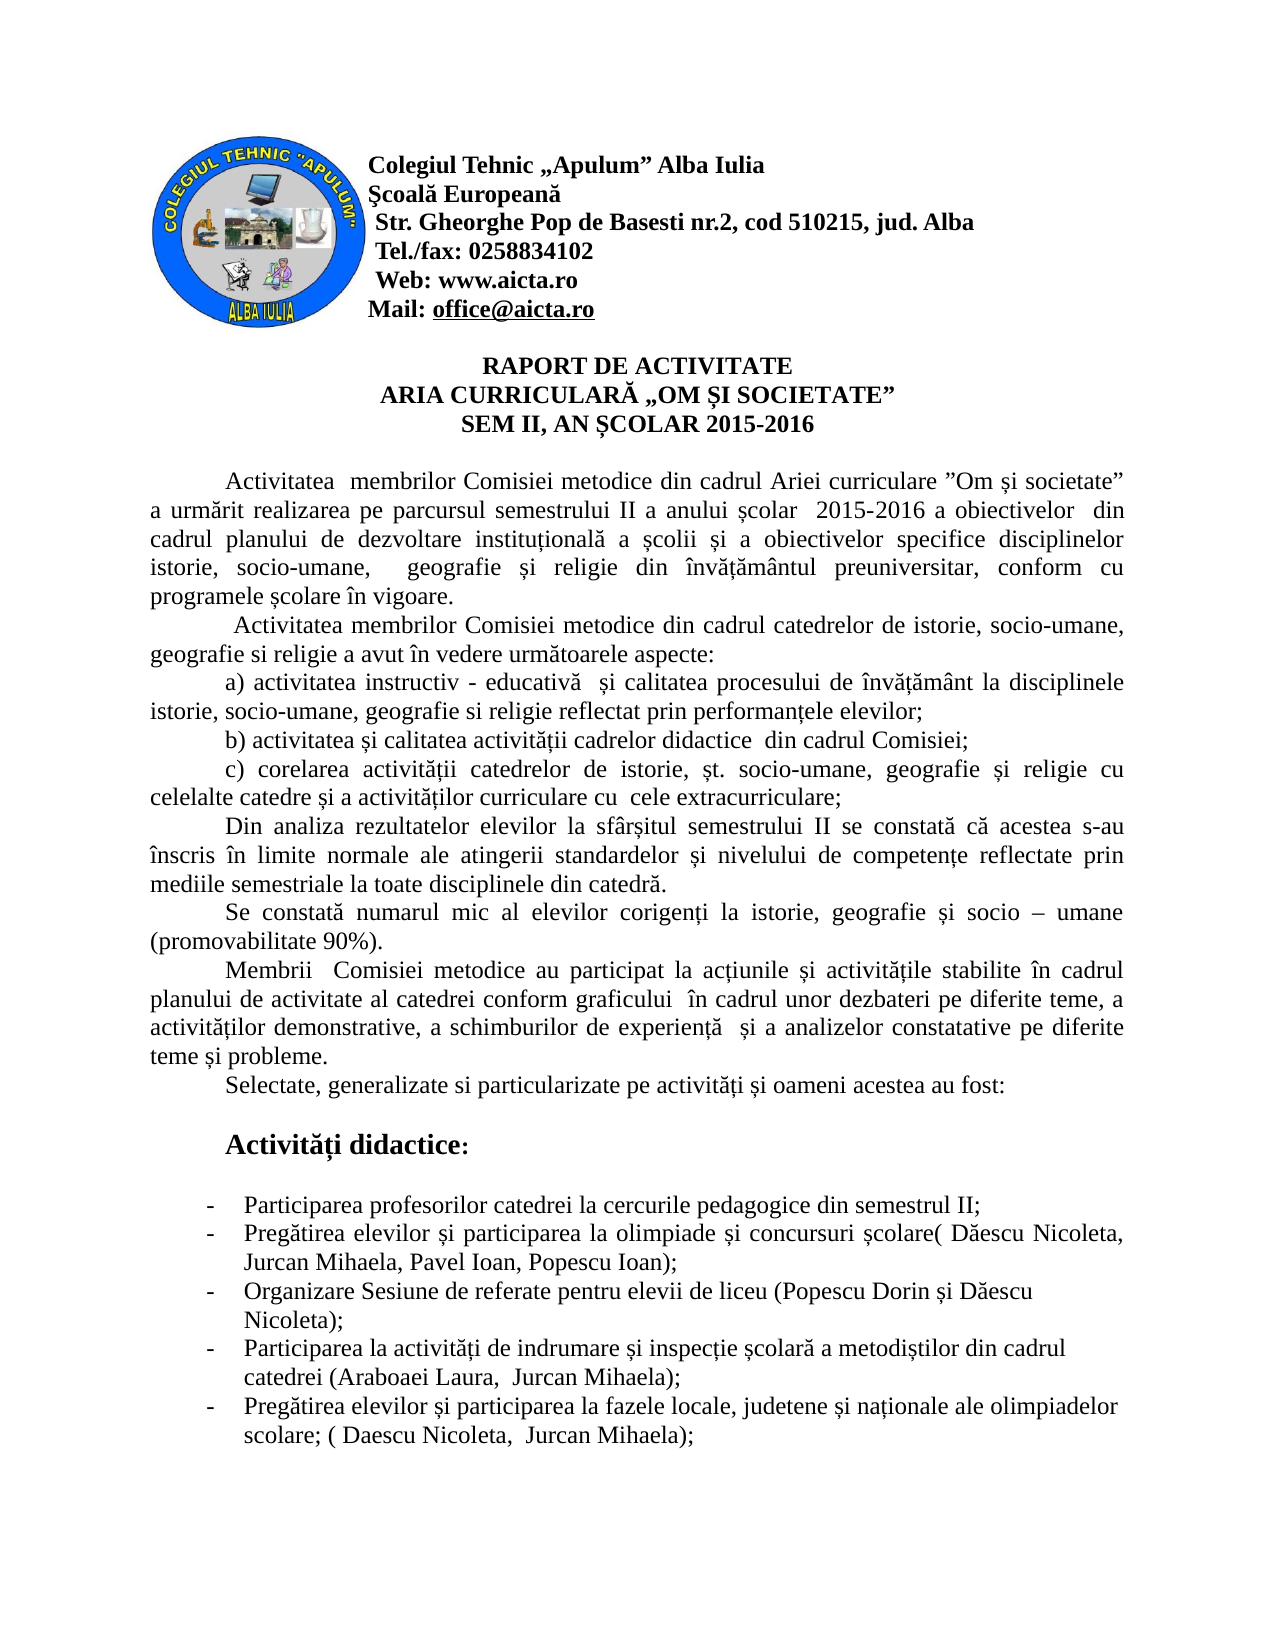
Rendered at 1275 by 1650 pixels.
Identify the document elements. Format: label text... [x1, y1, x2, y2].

text Colegiul Tehnic „Apulum” Alba Iulia [368, 150, 1125, 179]
text Mail: office@aicta.ro [368, 294, 1125, 322]
text Activitatea membrilor Comisiei metodice din cadrul Ariei curriculare ”Om și societate” a urmărit realizarea pe parcursul semestrului II a anului școlar 2015-2016 a obiectivelor din cadrul planului de dezvoltare instituțională a școlii și a obiectivelor specifice disciplinelor istorie, socio-umane, geografie și religie din învățământul preuniversitar, conform cu programele școlare în vigoare. [150, 466, 1125, 610]
text Se constată numarul mic al elevilor corigenți la istorie, geografie și socio – umane (promovabilitate 90%). [150, 897, 1125, 955]
list Participarea profesorilor catedrei la cercurile pedagogice din semestrul II; [206, 1190, 1125, 1218]
text RAPORT DE ACTIVITATE [150, 351, 1125, 380]
text ARIA CURRICULARĂ „OM ȘI SOCIETATE” [150, 380, 1125, 409]
text a) activitatea instructiv - educativă și calitatea procesului de învățământ la disciplinele istorie, socio-umane, geografie si religie reflectat prin performanțele elevilor; [150, 667, 1125, 725]
picture [148, 131, 368, 332]
text Tel./fax: 0258834102 [375, 236, 1125, 265]
text c) corelarea activității catedrelor de istorie, șt. socio-umane, geografie și religie cu celelalte catedre și a activităților curriculare cu cele extracurriculare; [150, 754, 1125, 811]
text Din analiza rezultatelor elevilor la sfârșitul semestrului II se constată că acestea s-au înscris în limite normale ale atingerii standardelor și nivelului de competențe reflectate prin mediile semestriale la toate disciplinele din catedră. [150, 811, 1125, 897]
text b) activitatea și calitatea activității cadrelor didactice din cadrul Comisiei; [150, 725, 1125, 754]
text Şcoală Europeană [368, 179, 1125, 207]
list Pregătirea elevilor și participarea la fazele locale, judetene și naționale ale olimpiadelor scolare; ( Daescu Nicoleta, Jurcan Mihaela); [206, 1391, 1125, 1448]
text Web: www.aicta.ro [375, 265, 1125, 294]
text Activități didactice: [150, 1127, 1125, 1161]
list Organizare Sesiune de referate pentru elevii de liceu (Popescu Dorin și Dăescu Nicoleta); [206, 1276, 1125, 1333]
list Participarea la activități de indrumare și inspecție școlară a metodiștilor din cadrul catedrei (Araboaei Laura, Jurcan Mihaela); [206, 1333, 1125, 1391]
text Selectate, generalizate si particularizate pe activități și oameni acestea au fost: [150, 1070, 1125, 1099]
text SEM II, AN ȘCOLAR 2015-2016 [150, 409, 1125, 437]
text Str. Gheorghe Pop de Basesti nr.2, cod 510215, jud. Alba [375, 207, 1125, 236]
text Activitatea membrilor Comisiei metodice din cadrul catedrelor de istorie, socio-umane, geografie si religie a avut în vedere următoarele aspecte: [150, 610, 1125, 667]
text Membrii Comisiei metodice au participat la acțiunile și activitățile stabilite în cadrul planului de activitate al catedrei conform graficului în cadrul unor dezbateri pe diferite teme, a activităților demonstrative, a schimburilor de experiență și a analizelor constatative pe diferite teme și probleme. [150, 955, 1125, 1070]
list Pregătirea elevilor și participarea la olimpiade și concursuri școlare( Dăescu Nicoleta, Jurcan Mihaela, Pavel Ioan, Popescu Ioan); [206, 1218, 1125, 1276]
